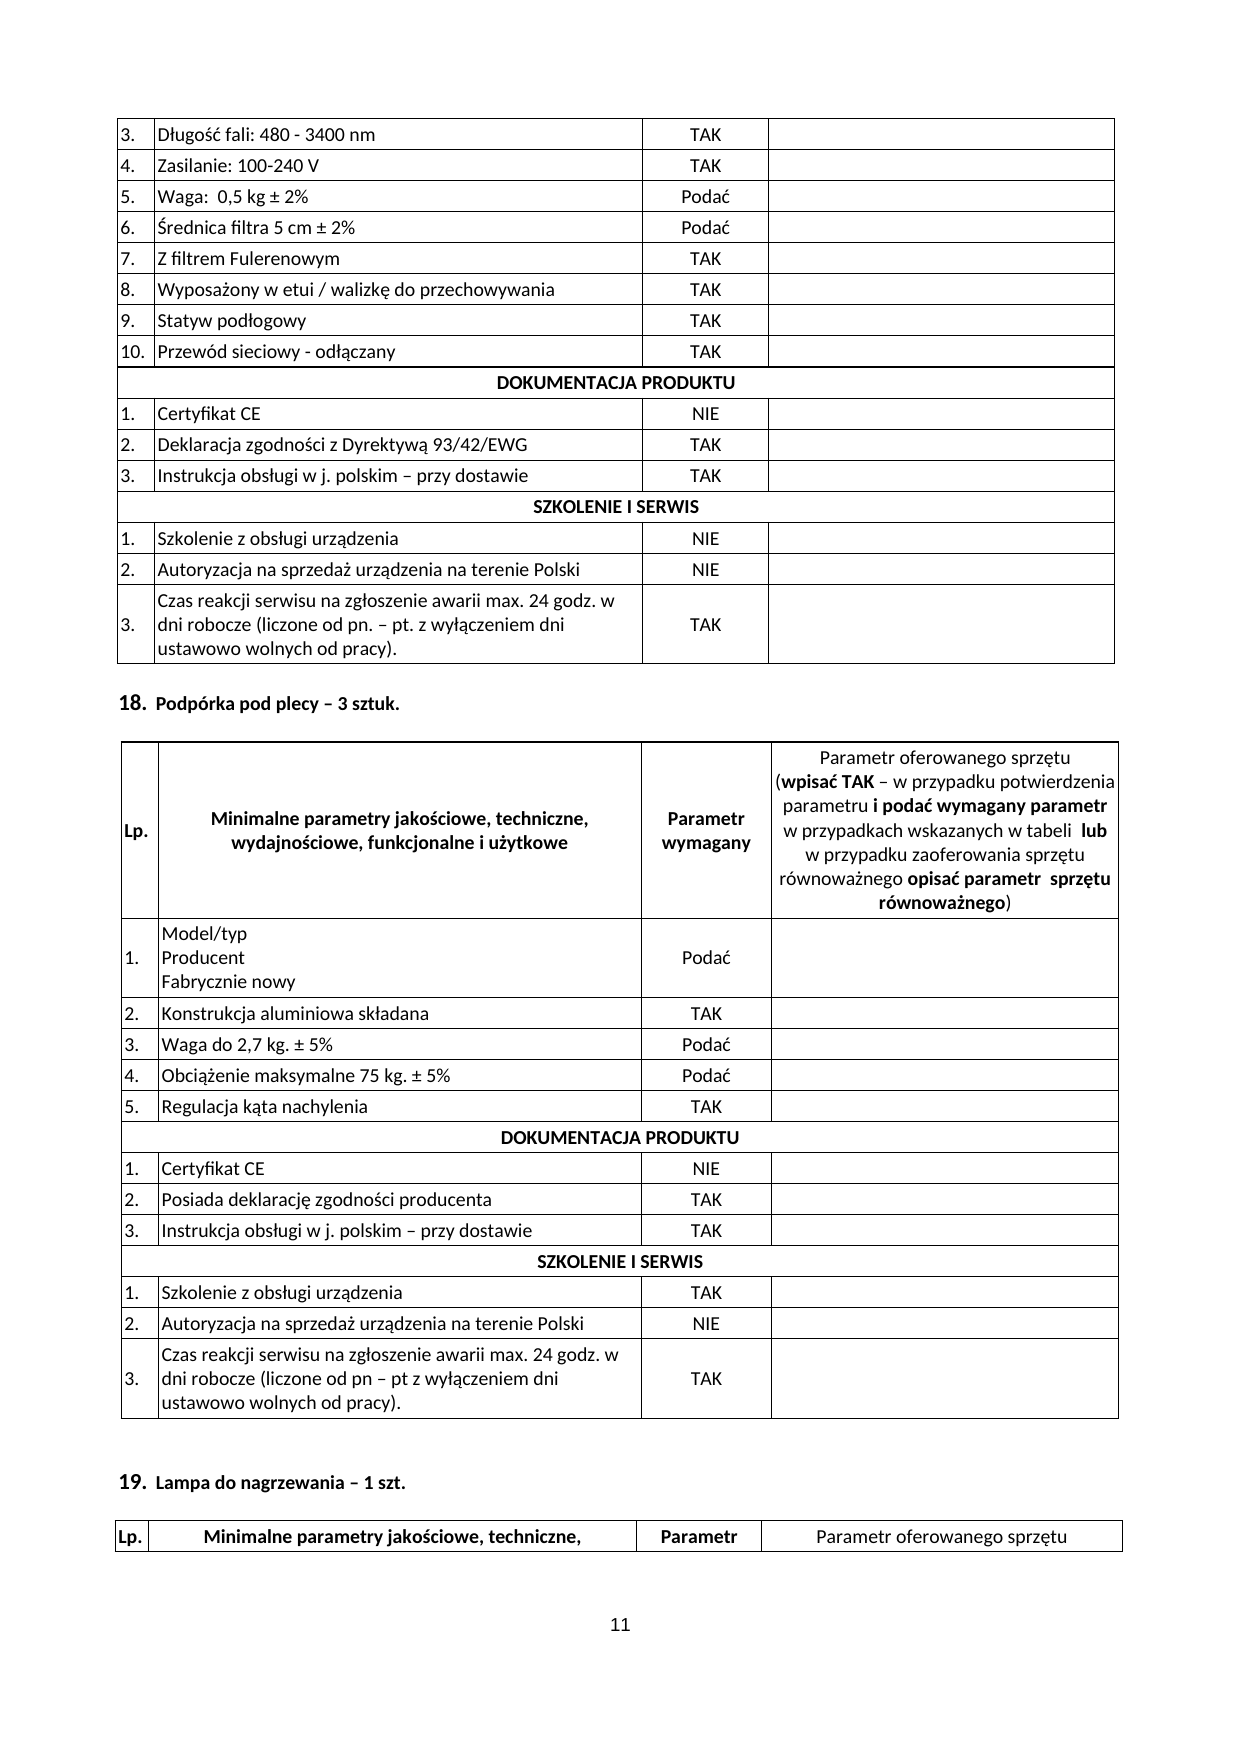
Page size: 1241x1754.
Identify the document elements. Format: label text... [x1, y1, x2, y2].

table_cell 3. [118, 585, 154, 663]
table_cell [772, 1277, 1118, 1307]
table_cell 2. [118, 554, 154, 584]
table_cell NIE [642, 1153, 771, 1183]
list Podpórka pod plecy – 3 sztuk. [118, 688, 1122, 716]
table_cell 2. [122, 998, 158, 1028]
table_cell 1. [122, 1153, 158, 1183]
table_cell TAK [642, 1184, 771, 1214]
table_cell TAK [643, 585, 768, 663]
table_cell [772, 1184, 1118, 1214]
table_cell Instrukcja obsługi w j. polskim – przy dostawie [155, 461, 642, 491]
table_cell [769, 523, 1114, 553]
table_cell [772, 1153, 1118, 1183]
table_cell TAK [643, 461, 768, 491]
table_cell 1. [122, 919, 158, 997]
table_cell 3. [122, 1215, 158, 1245]
table_cell Deklaracja zgodności z Dyrektywą 93/42/EWG [155, 430, 642, 459]
table_cell Podać [642, 919, 771, 997]
table_cell 3. [122, 1029, 158, 1059]
table_cell TAK [642, 1215, 771, 1245]
table_cell Średnica filtra 5 cm ± 2% [155, 212, 642, 242]
list Lampa do nagrzewania – 1 szt. [118, 1467, 1122, 1495]
table_cell Waga do 2,7 kg. ± 5% [159, 1029, 641, 1059]
table_cell [769, 554, 1114, 584]
table_cell 2. [122, 1184, 158, 1214]
table_cell TAK [643, 243, 768, 273]
table_cell 2. [122, 1308, 158, 1338]
table_cell Obciążenie maksymalne 75 kg. ± 5% [159, 1060, 641, 1090]
table_cell Model/typ Producent Fabrycznie nowy [159, 919, 641, 997]
table_cell [772, 919, 1118, 997]
table_cell [772, 1091, 1118, 1121]
table_cell 9. [118, 305, 154, 335]
table_cell TAK [643, 305, 768, 335]
table_cell TAK [643, 336, 768, 366]
table_cell Szkolenie z obsługi urządzenia [159, 1277, 641, 1307]
table_cell Statyw podłogowy [155, 305, 642, 335]
table_cell Certyfikat CE [159, 1153, 641, 1183]
table_cell TAK [642, 1339, 771, 1418]
table_cell 1. [122, 1277, 158, 1307]
table_cell NIE [643, 523, 768, 553]
table_cell TAK [642, 998, 771, 1028]
table_cell 5. [118, 181, 154, 211]
table_cell Podać [642, 1029, 771, 1059]
table_cell 8. [118, 274, 154, 304]
table_cell SZKOLENIE I SERWIS [118, 492, 1114, 522]
table_cell Waga: 0,5 kg ± 2% [155, 181, 642, 211]
table_cell [769, 119, 1114, 149]
table_cell [769, 430, 1114, 459]
table_cell 5. [122, 1091, 158, 1121]
table_header Lp. [122, 743, 158, 917]
table_cell Czas reakcji serwisu na zgłoszenie awarii max. 24 godz. w dni robocze (liczone od pn – pt z wyłączeniem dni ustawowo wolnych od pracy). [159, 1339, 641, 1418]
table_cell NIE [643, 399, 768, 428]
table_cell TAK [643, 274, 768, 304]
table_cell DOKUMENTACJA PRODUKTU [118, 368, 1114, 397]
table_cell 7. [118, 243, 154, 273]
table_cell 3. [118, 119, 154, 149]
table_header Parametr wymagany [642, 743, 771, 917]
table_cell [769, 461, 1114, 491]
table_cell Czas reakcji serwisu na zgłoszenie awarii max. 24 godz. w dni robocze (liczone od pn. – pt. z wyłączeniem dni ustawowo wolnych od pracy). [155, 585, 642, 663]
table_header Parametr wymagany [637, 1521, 761, 1551]
table_cell TAK [643, 150, 768, 180]
table_cell TAK [643, 119, 768, 149]
table_cell TAK [643, 430, 768, 459]
table_cell 3. [122, 1339, 158, 1418]
table_cell [769, 212, 1114, 242]
table_header Lp. [116, 1521, 148, 1551]
table_cell Posiada deklarację zgodności producenta [159, 1184, 641, 1214]
table_cell [769, 243, 1114, 273]
table_cell [769, 399, 1114, 428]
table_cell [772, 1029, 1118, 1059]
table_cell 6. [118, 212, 154, 242]
table_cell [772, 998, 1118, 1028]
table_cell [772, 1215, 1118, 1245]
table_cell 2. [118, 430, 154, 459]
table_cell 4. [118, 150, 154, 180]
table_cell 10. [118, 336, 154, 366]
table_cell [769, 305, 1114, 335]
table_cell Instrukcja obsługi w j. polskim – przy dostawie [159, 1215, 641, 1245]
table_cell Certyfikat CE [155, 399, 642, 428]
table_cell [769, 150, 1114, 180]
table_cell Podać [643, 212, 768, 242]
table_cell Z filtrem Fulerenowym [155, 243, 642, 273]
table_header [762, 1521, 1122, 1551]
table_cell 1. [118, 523, 154, 553]
table_cell 4. [122, 1060, 158, 1090]
table_cell Szkolenie z obsługi urządzenia [155, 523, 642, 553]
table_cell SZKOLENIE I SERWIS [122, 1246, 1118, 1276]
table_header Minimalne parametry jakościowe, techniczne, wydajnościowe, funkcjonalne i użytkowe [159, 743, 641, 917]
table_cell TAK [642, 1091, 771, 1121]
table_cell Przewód sieciowy - odłączany [155, 336, 642, 366]
table_cell Autoryzacja na sprzedaż urządzenia na terenie Polski [159, 1308, 641, 1338]
table_cell [772, 1060, 1118, 1090]
table_cell Zasilanie: 100-240 V [155, 150, 642, 180]
table_cell Podać [643, 181, 768, 211]
table_cell Regulacja kąta nachylenia [159, 1091, 641, 1121]
table_cell NIE [643, 554, 768, 584]
table_cell [769, 274, 1114, 304]
table_cell DOKUMENTACJA PRODUKTU [122, 1122, 1118, 1152]
table_cell Długość fali: 480 - 3400 nm [155, 119, 642, 149]
table_cell Wyposażony w etui / walizkę do przechowywania [155, 274, 642, 304]
table_cell Podać [642, 1060, 771, 1090]
table_cell TAK [642, 1277, 771, 1307]
table_cell 1. [118, 399, 154, 428]
table_cell NIE [642, 1308, 771, 1338]
table_cell [769, 181, 1114, 211]
table_cell Konstrukcja aluminiowa składana [159, 998, 641, 1028]
table_cell [769, 336, 1114, 366]
table_cell Autoryzacja na sprzedaż urządzenia na terenie Polski [155, 554, 642, 584]
table_cell [772, 1308, 1118, 1338]
table_cell [772, 1339, 1118, 1418]
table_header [149, 1521, 636, 1551]
table_cell 3. [118, 461, 154, 491]
table_cell [769, 585, 1114, 663]
